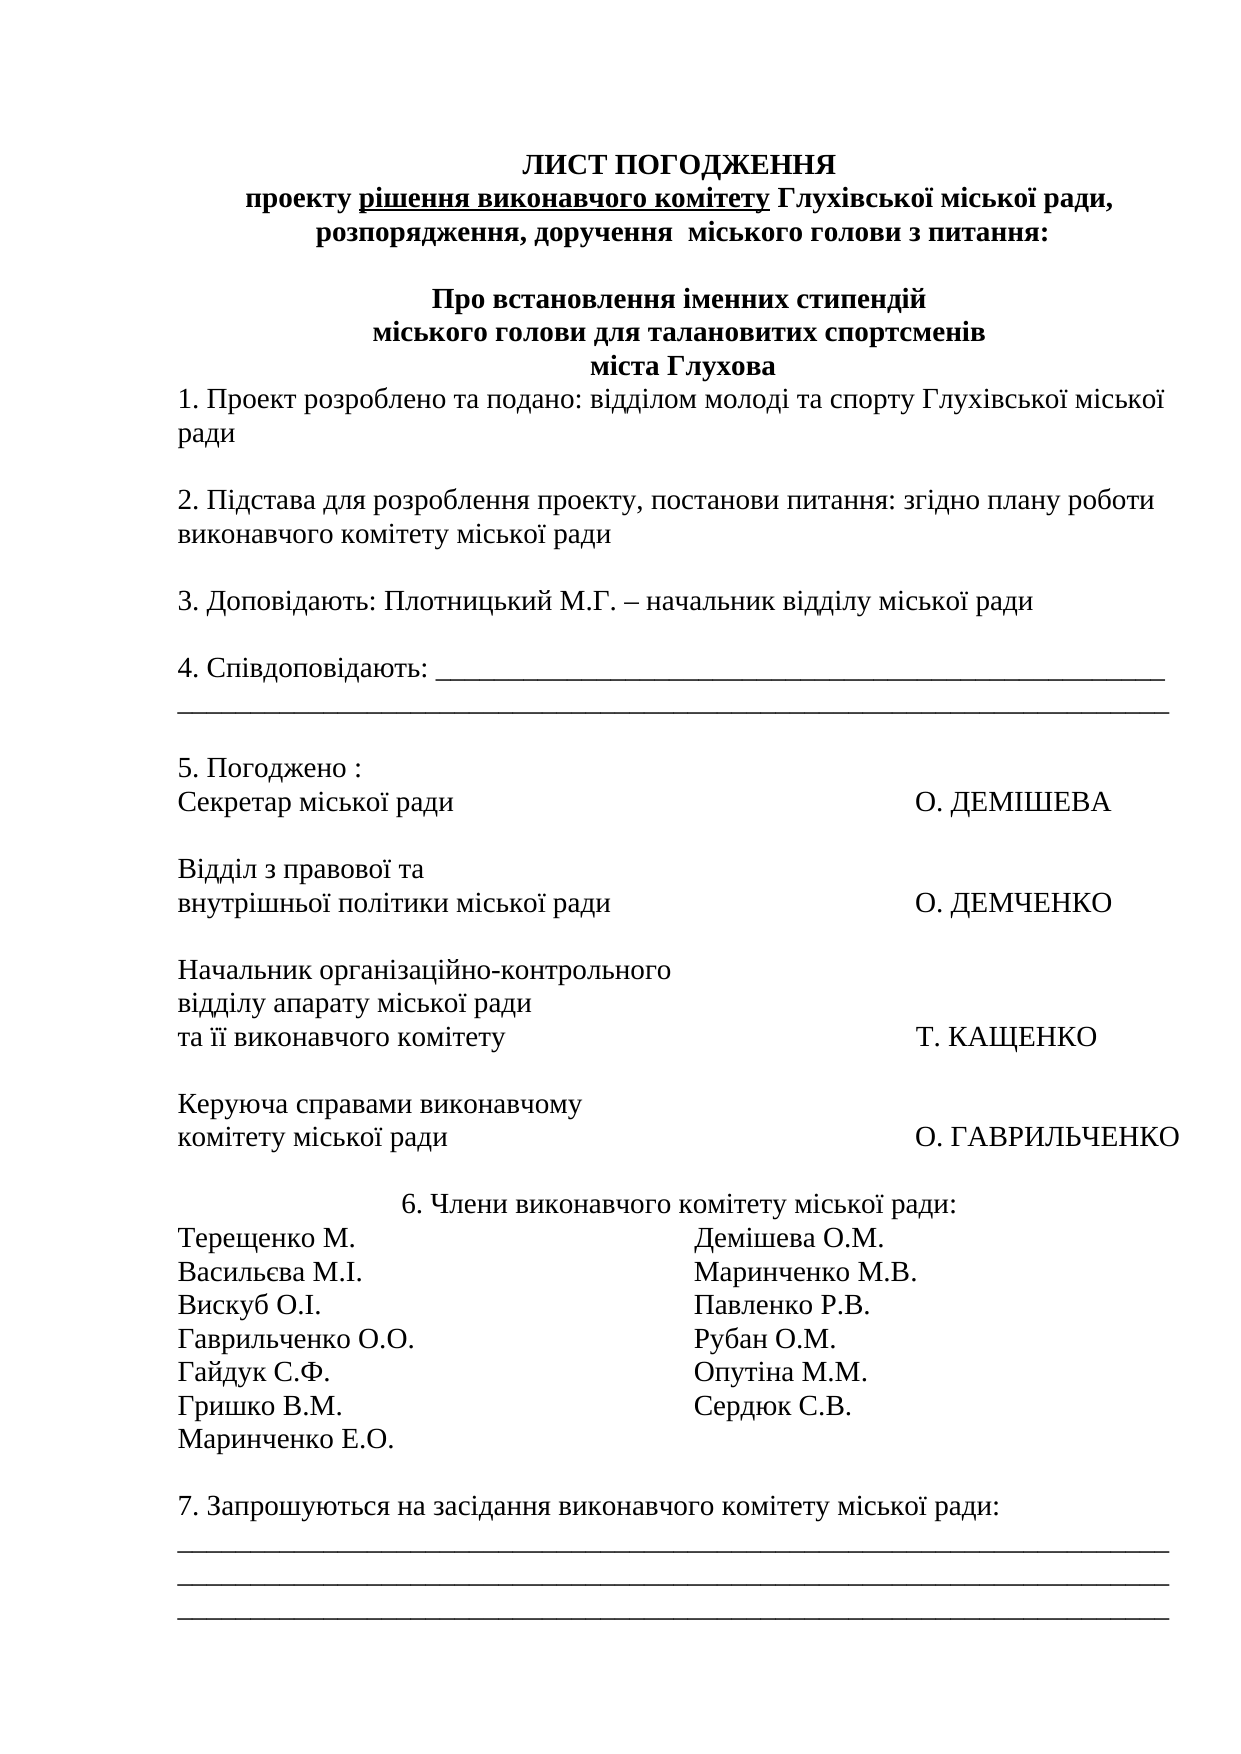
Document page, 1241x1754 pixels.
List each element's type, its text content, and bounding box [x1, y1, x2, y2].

text та її виконавчого комітету Т. КАЩЕНКО [177, 1019, 1181, 1052]
text Відділ з правової та [177, 851, 1181, 885]
text Про встановлення іменних стипендій [177, 281, 1181, 314]
text Васильєва М.І. Маринченко М.В. [177, 1254, 1181, 1287]
text Гришко В.М. Сердюк С.В. [177, 1388, 1181, 1421]
text Начальник організаційно-контрольного [177, 952, 1181, 985]
text ЛИСТ ПОГОДЖЕННЯ [177, 147, 1181, 180]
text міста Глухова [177, 348, 1181, 382]
text Гайдук С.Ф. Опутіна М.М. [177, 1354, 1181, 1388]
text ____________________________________________________________________________________________________________________________________________________________________________________________________________ [177, 1522, 1181, 1623]
text відділу апарату міської ради [177, 985, 1181, 1019]
text 7. Запрошуються на засідання виконавчого комітету міської ради: [177, 1488, 1181, 1522]
text Гаврильченко О.О. Рубан О.М. [177, 1321, 1181, 1354]
text 2. Підстава для розроблення проекту, постанови питання: згідно плану роботи виконавчого комітету міської ради [177, 482, 1181, 549]
text проекту рішення виконавчого комітету Глухівської міської ради, [177, 180, 1181, 214]
text 4. Співдоповідають: __________________________________________________ ____________________________________________________________________ [177, 650, 1181, 717]
text внутрішньої політики міської ради О. ДЕМЧЕНКО [177, 885, 1181, 918]
text Терещенко М. Демішева О.М. [177, 1220, 1181, 1254]
text міського голови для талановитих спортсменів [177, 314, 1181, 348]
text Вискуб О.І. Павленко Р.В. [177, 1287, 1181, 1321]
text Маринченко Е.О. [177, 1421, 1181, 1455]
text 5. Погоджено : [177, 751, 1181, 784]
text комітету міської ради О. ГАВРИЛЬЧЕНКО [177, 1119, 1181, 1153]
text розпорядження, доручення міського голови з питання: [177, 214, 1181, 247]
text Секретар міської ради О. ДЕМІШЕВА [177, 784, 1181, 818]
text 1. Проект розроблено та подано: відділом молоді та спорту Глухівської міської ради [177, 382, 1181, 449]
text 6. Члени виконавчого комітету міської ради: [177, 1187, 1181, 1220]
text 3. Доповідають: Плотницький М.Г. – начальник відділу міської ради [177, 583, 1181, 616]
text Керуюча справами виконавчому [177, 1086, 1181, 1119]
